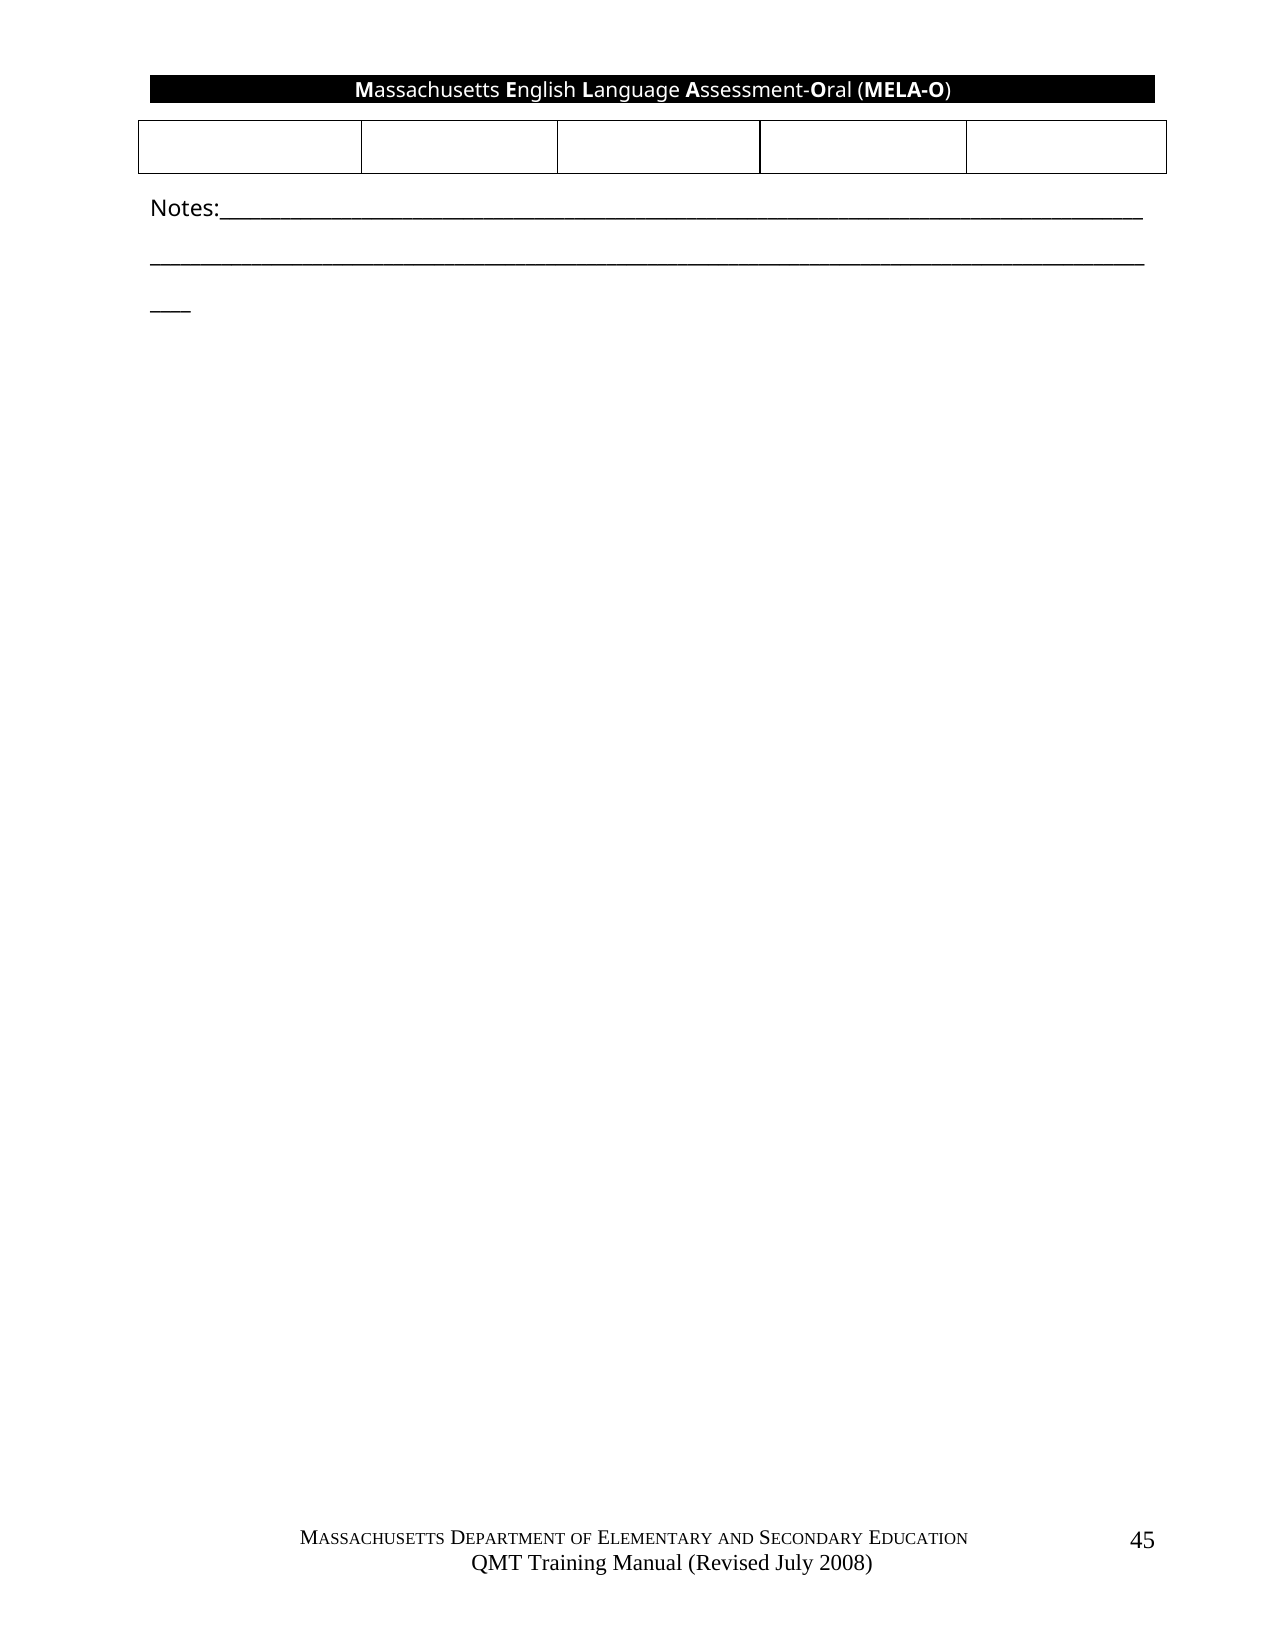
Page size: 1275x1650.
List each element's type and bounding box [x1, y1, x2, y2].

text [150, 191, 1155, 316]
table_cell [967, 121, 1166, 173]
table_cell [558, 121, 759, 173]
table_cell [139, 121, 361, 173]
table_cell [362, 121, 557, 173]
table_cell [761, 121, 966, 173]
